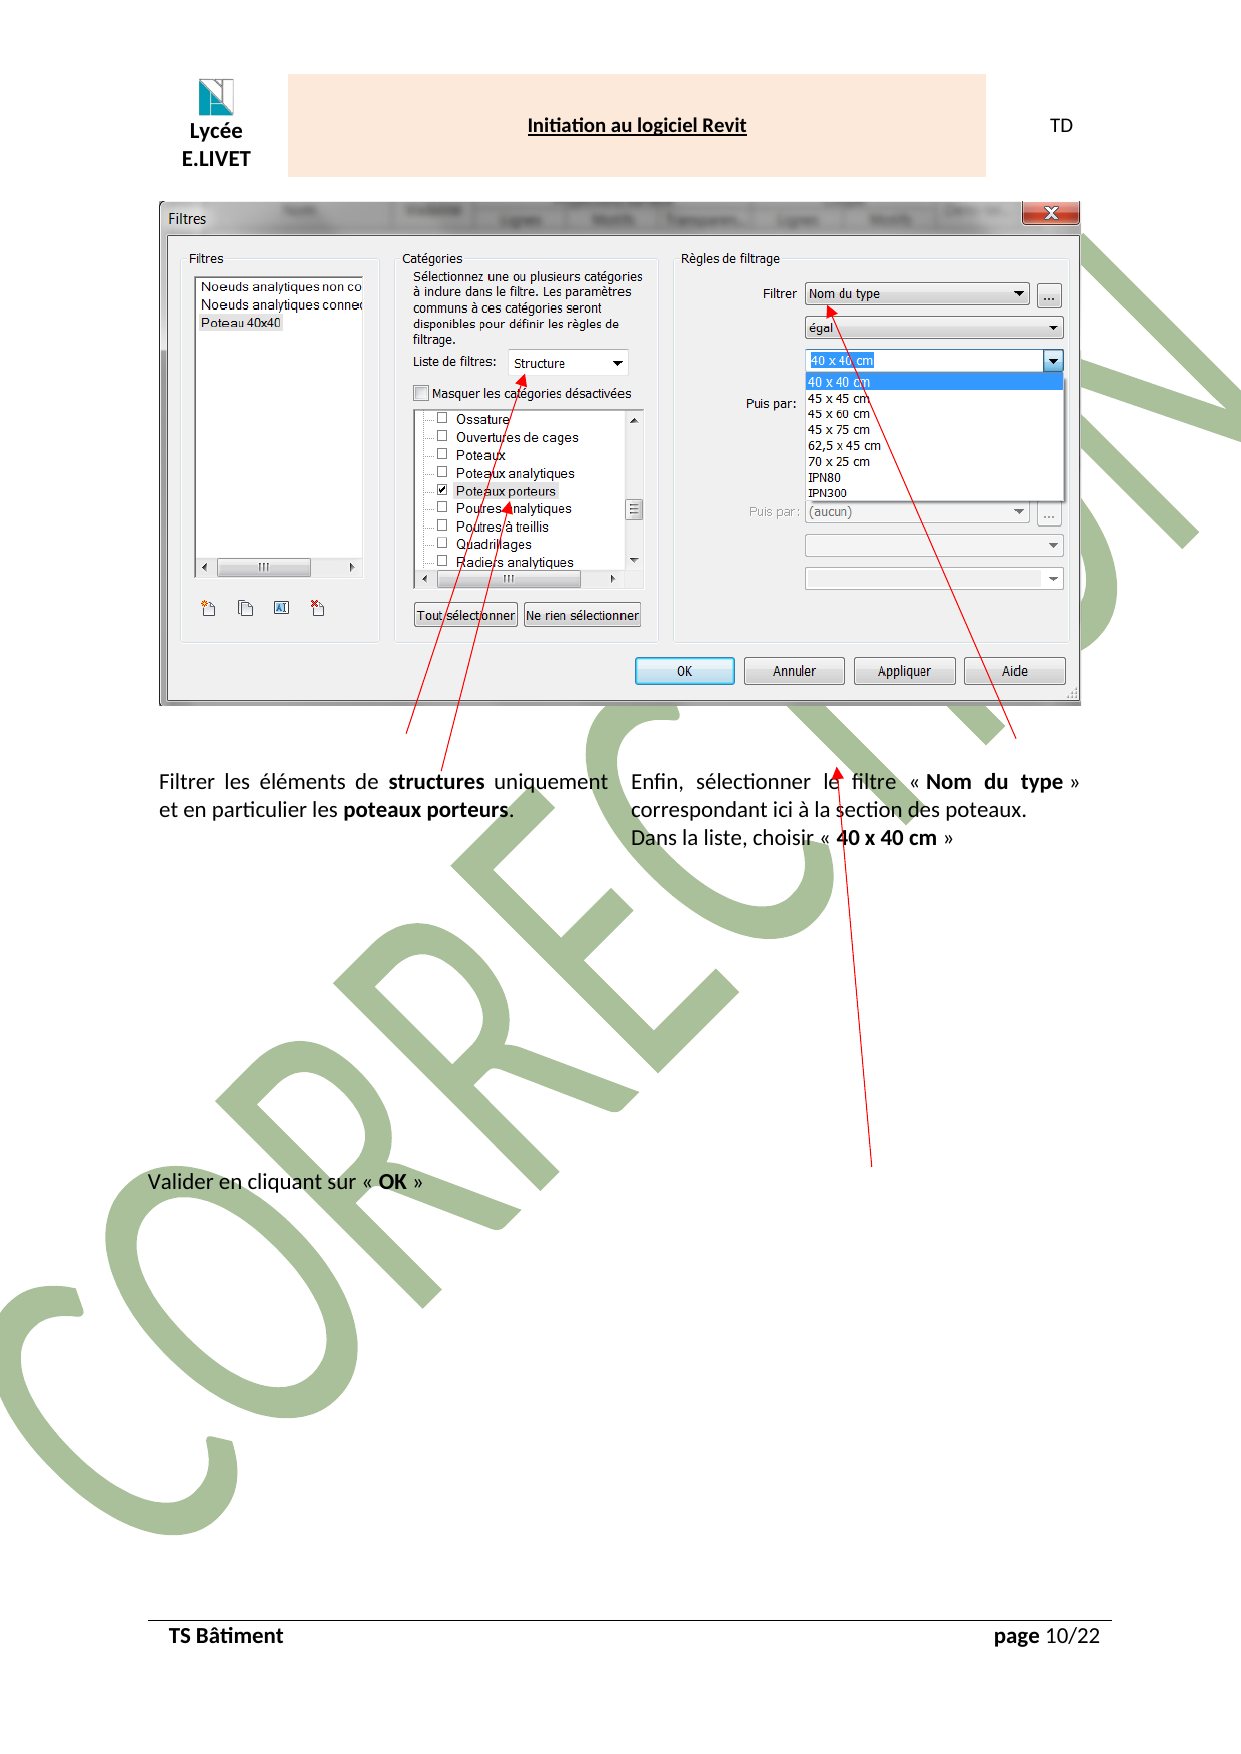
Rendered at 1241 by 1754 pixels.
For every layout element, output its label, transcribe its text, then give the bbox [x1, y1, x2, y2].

table_header Filtrer les éléments de structures uniquement et en particulier les poteaux porteurs. [148, 767, 619, 1167]
table_header [148, 201, 456, 739]
picture [198, 78, 234, 116]
picture [159, 201, 1082, 706]
table_header [1003, 201, 1092, 739]
table_header Enfin, sélectionner le filtre « Nom du type » correspondant ici à la section des poteaux. Dans la liste, choisir « 40 x 40 cm » [620, 767, 871, 1167]
table_header [451, 706, 1015, 739]
text Valider en cliquant sur « OK » [148, 1167, 1093, 1195]
table_header Enfin, sélectionner le filtre « Nom du type » correspondant ici à la section des poteaux. Dans la liste, choisir « 40 x 40 cm » [838, 767, 1092, 1167]
